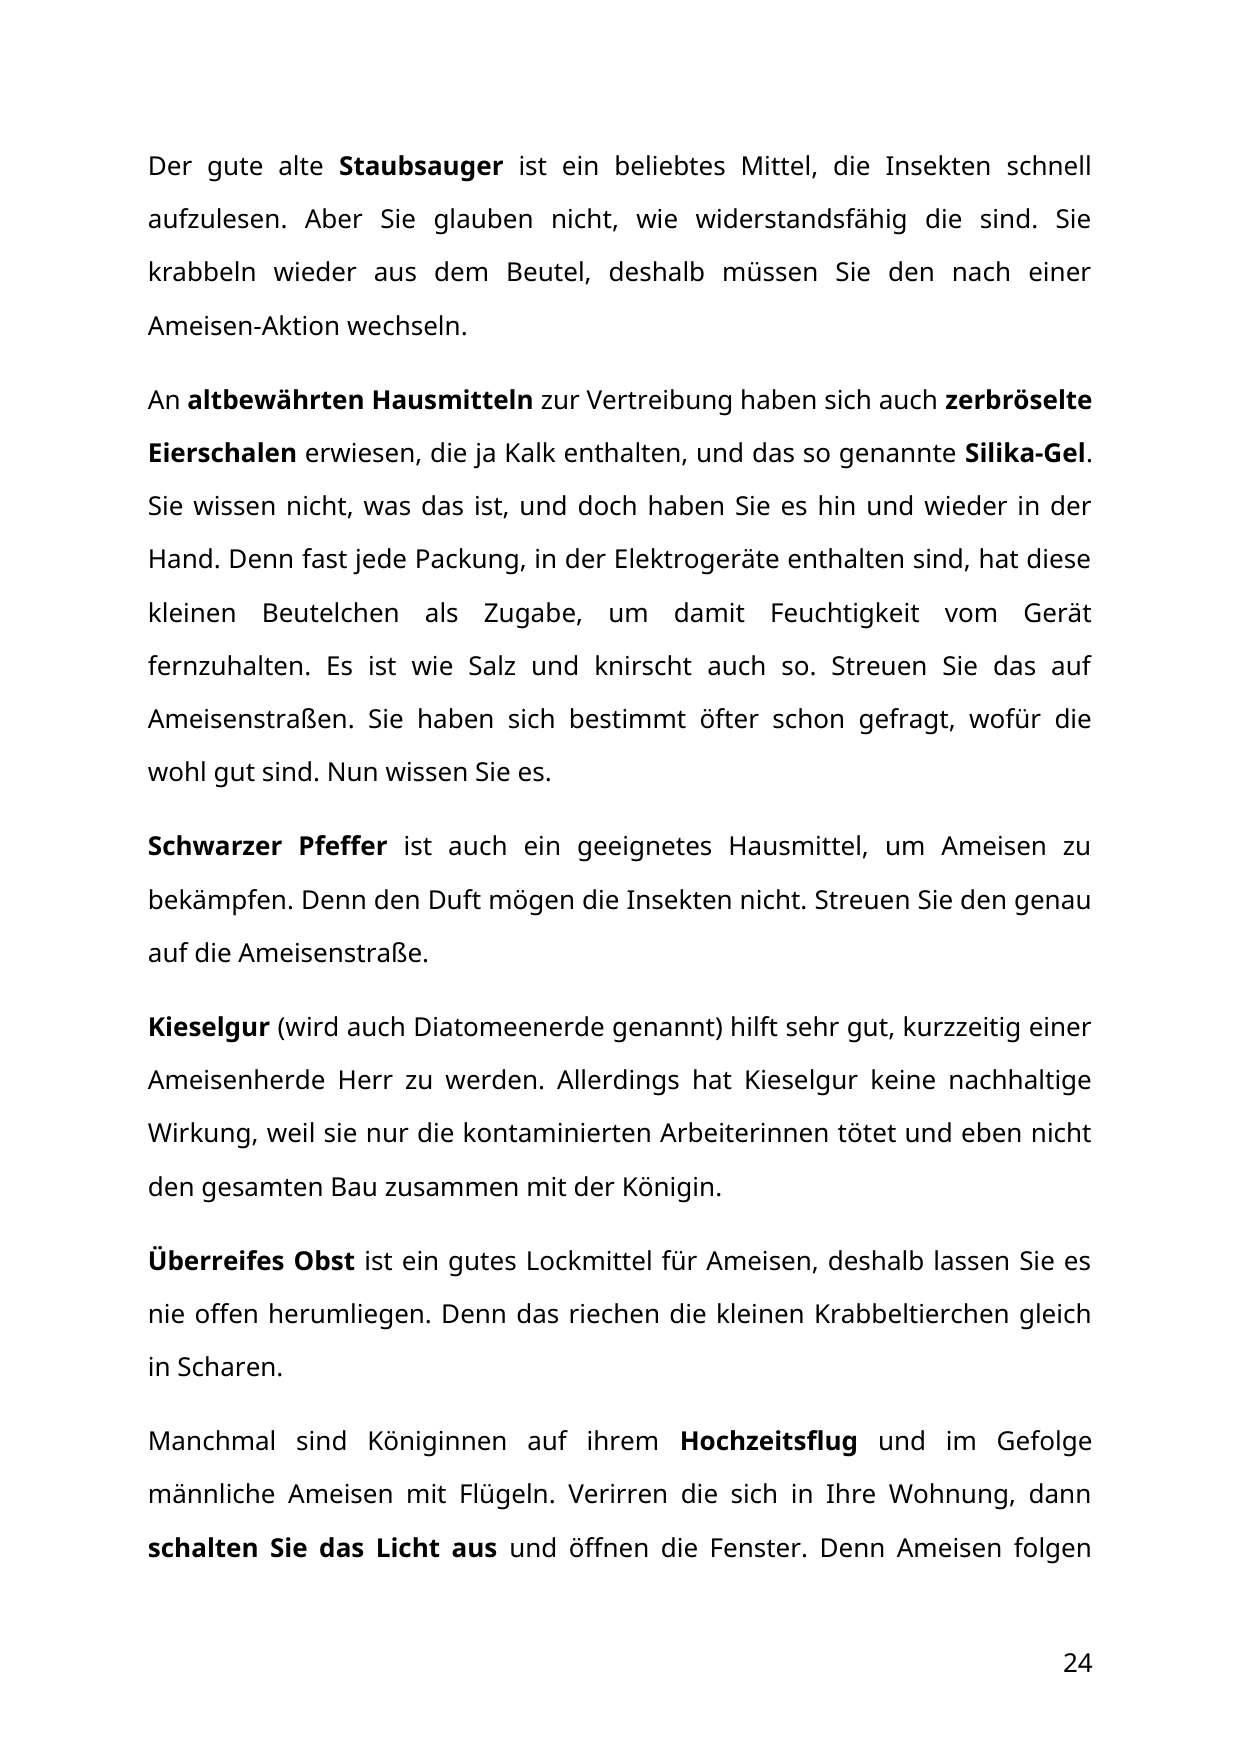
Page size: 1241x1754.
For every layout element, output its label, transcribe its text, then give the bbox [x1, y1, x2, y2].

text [148, 1423, 1093, 1565]
text Überreifes Obst ist ein gutes Lockmittel für Ameisen, deshalb lassen Sie es nie offen herumliegen. Denn das riechen die kleinen Krabbeltierchen gleich in Scharen. [148, 1242, 1093, 1384]
text Kieselgur (wird auch Diatomeenerde genannt) hilft sehr gut, kurzzeitig einer Ameisenherde Herr zu werden. Allerdings hat Kieselgur keine nachhaltige Wirkung, weil sie nur die kontaminierten Arbeiterinnen tötet und eben nicht den gesamten Bau zusammen mit der Königin. [148, 1008, 1093, 1204]
text Der gute alte Staubsauger ist ein beliebtes Mittel, die Insekten schnell aufzulesen. Aber Sie glauben nicht, wie widerstandsfähig die sind. Sie krabbeln wieder aus dem Beutel, deshalb müssen Sie den nach einer Ameisen-Aktion wechseln. [148, 148, 1093, 343]
text Schwarzer Pfeffer ist auch ein geeignetes Hausmittel, um Ameisen zu bekämpfen. Denn den Duft mögen die Insekten nicht. Streuen Sie den genau auf die Ameisenstraße. [148, 828, 1093, 970]
text An altbewährten Hausmitteln zur Vertreibung haben sich auch zerbröselte Eierschalen erwiesen, die ja Kalk enthalten, und das so genannte Silika-Gel. Sie wissen nicht, was das ist, und doch haben Sie es hin und wieder in der Hand. Denn fast jede Packung, in der Elektrogeräte enthalten sind, hat diese kleinen Beutelchen als Zugabe, um damit Feuchtigkeit vom Gerät fernzuhalten. Es ist wie Salz und knirscht auch so. Streuen Sie das auf Ameisenstraßen. Sie haben sich bestimmt öfter schon gefragt, wofür die wohl gut sind. Nun wissen Sie es. [148, 381, 1093, 789]
